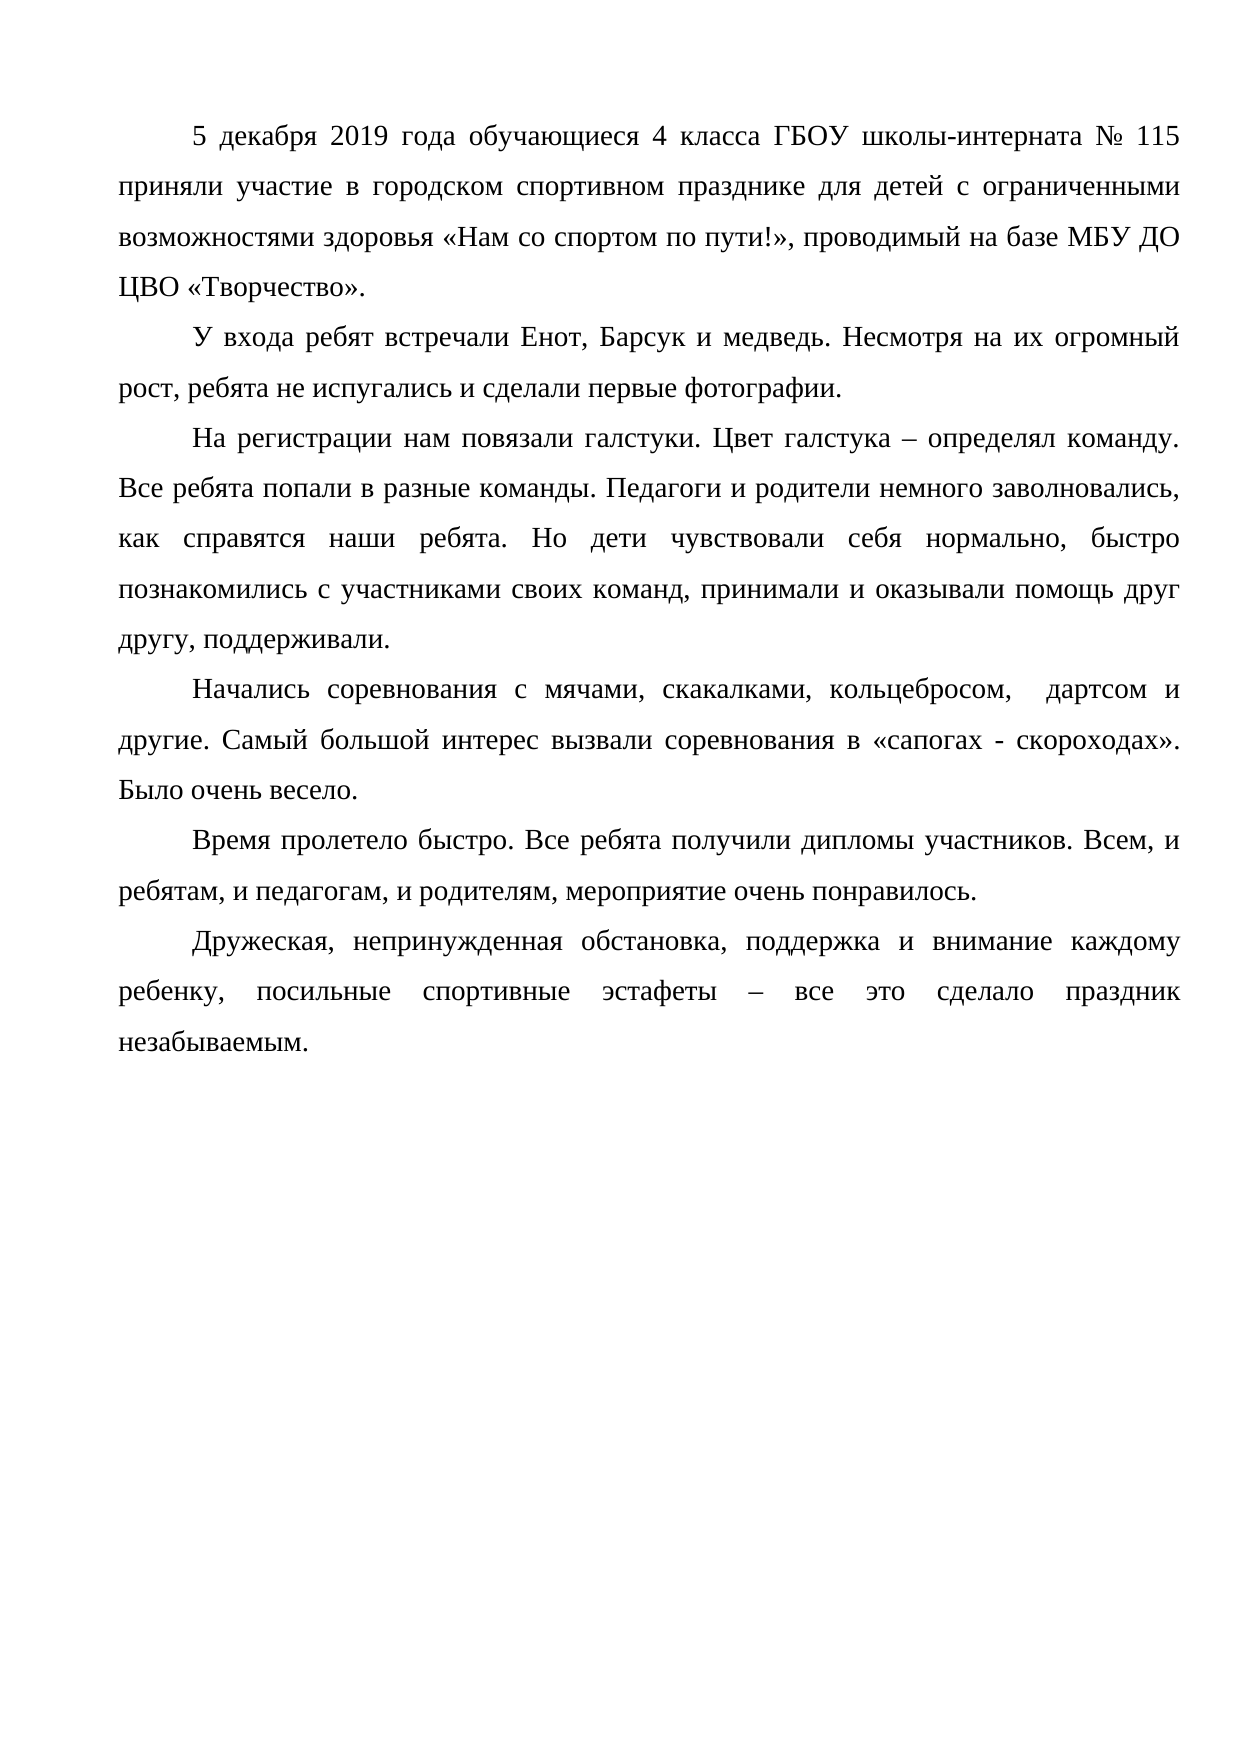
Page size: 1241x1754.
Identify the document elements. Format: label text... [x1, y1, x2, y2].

text Дружеская, непринужденная обстановка, поддержка и внимание каждому ребенку, посильные спортивные эстафеты – все это сделало праздник незабываемым. [118, 923, 1181, 1057]
text 5 декабря 2019 года обучающиеся 4 класса ГБОУ школы-интерната № 115 приняли участие в городском спортивном празднике для детей с ограниченными возможностями здоровья «Нам со спортом по пути!», проводимый на базе МБУ ДО ЦВО «Творчество». [118, 118, 1181, 303]
text На регистрации нам повязали галстуки. Цвет галстука – определял команду. Все ребята попали в разные команды. Педагоги и родители немного заволновались, как справятся наши ребята. Но дети чувствовали себя нормально, быстро познакомились с участниками своих команд, принимали и оказывали помощь друг другу, поддерживали. [118, 420, 1181, 655]
text У входа ребят встречали Енот, Барсук и медведь. Несмотря на их огромный рост, ребята не испугались и сделали первые фотографии. [118, 319, 1181, 403]
text Начались соревнования с мячами, скакалками, кольцебросом, дартсом и другие. Самый большой интерес вызвали соревнования в «сапогах - скороходах». Было очень весело. [118, 672, 1181, 806]
text Время пролетело быстро. Все ребята получили дипломы участников. Всем, и ребятам, и педагогам, и родителям, мероприятие очень понравилось. [118, 822, 1181, 906]
